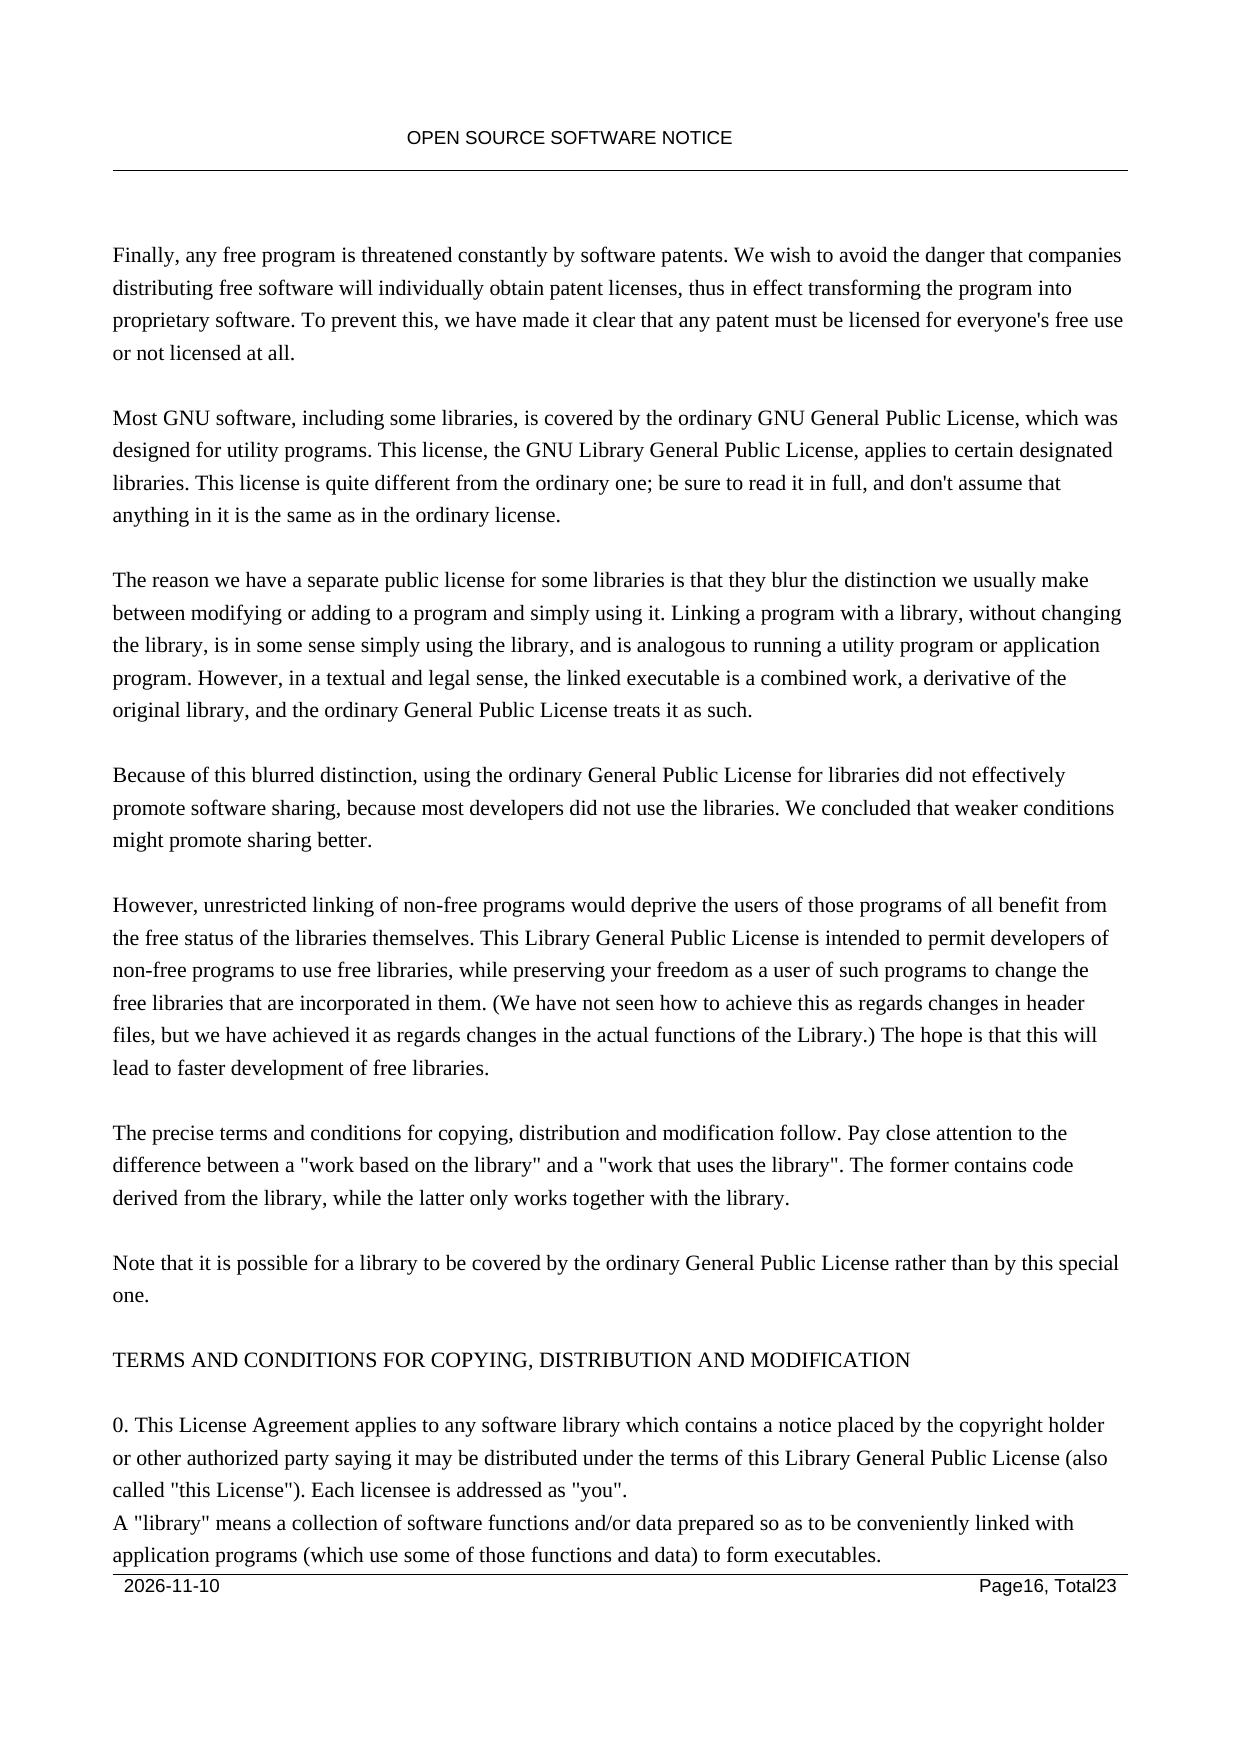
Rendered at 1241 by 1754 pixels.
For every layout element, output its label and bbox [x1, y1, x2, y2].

text [112, 206, 1128, 1571]
